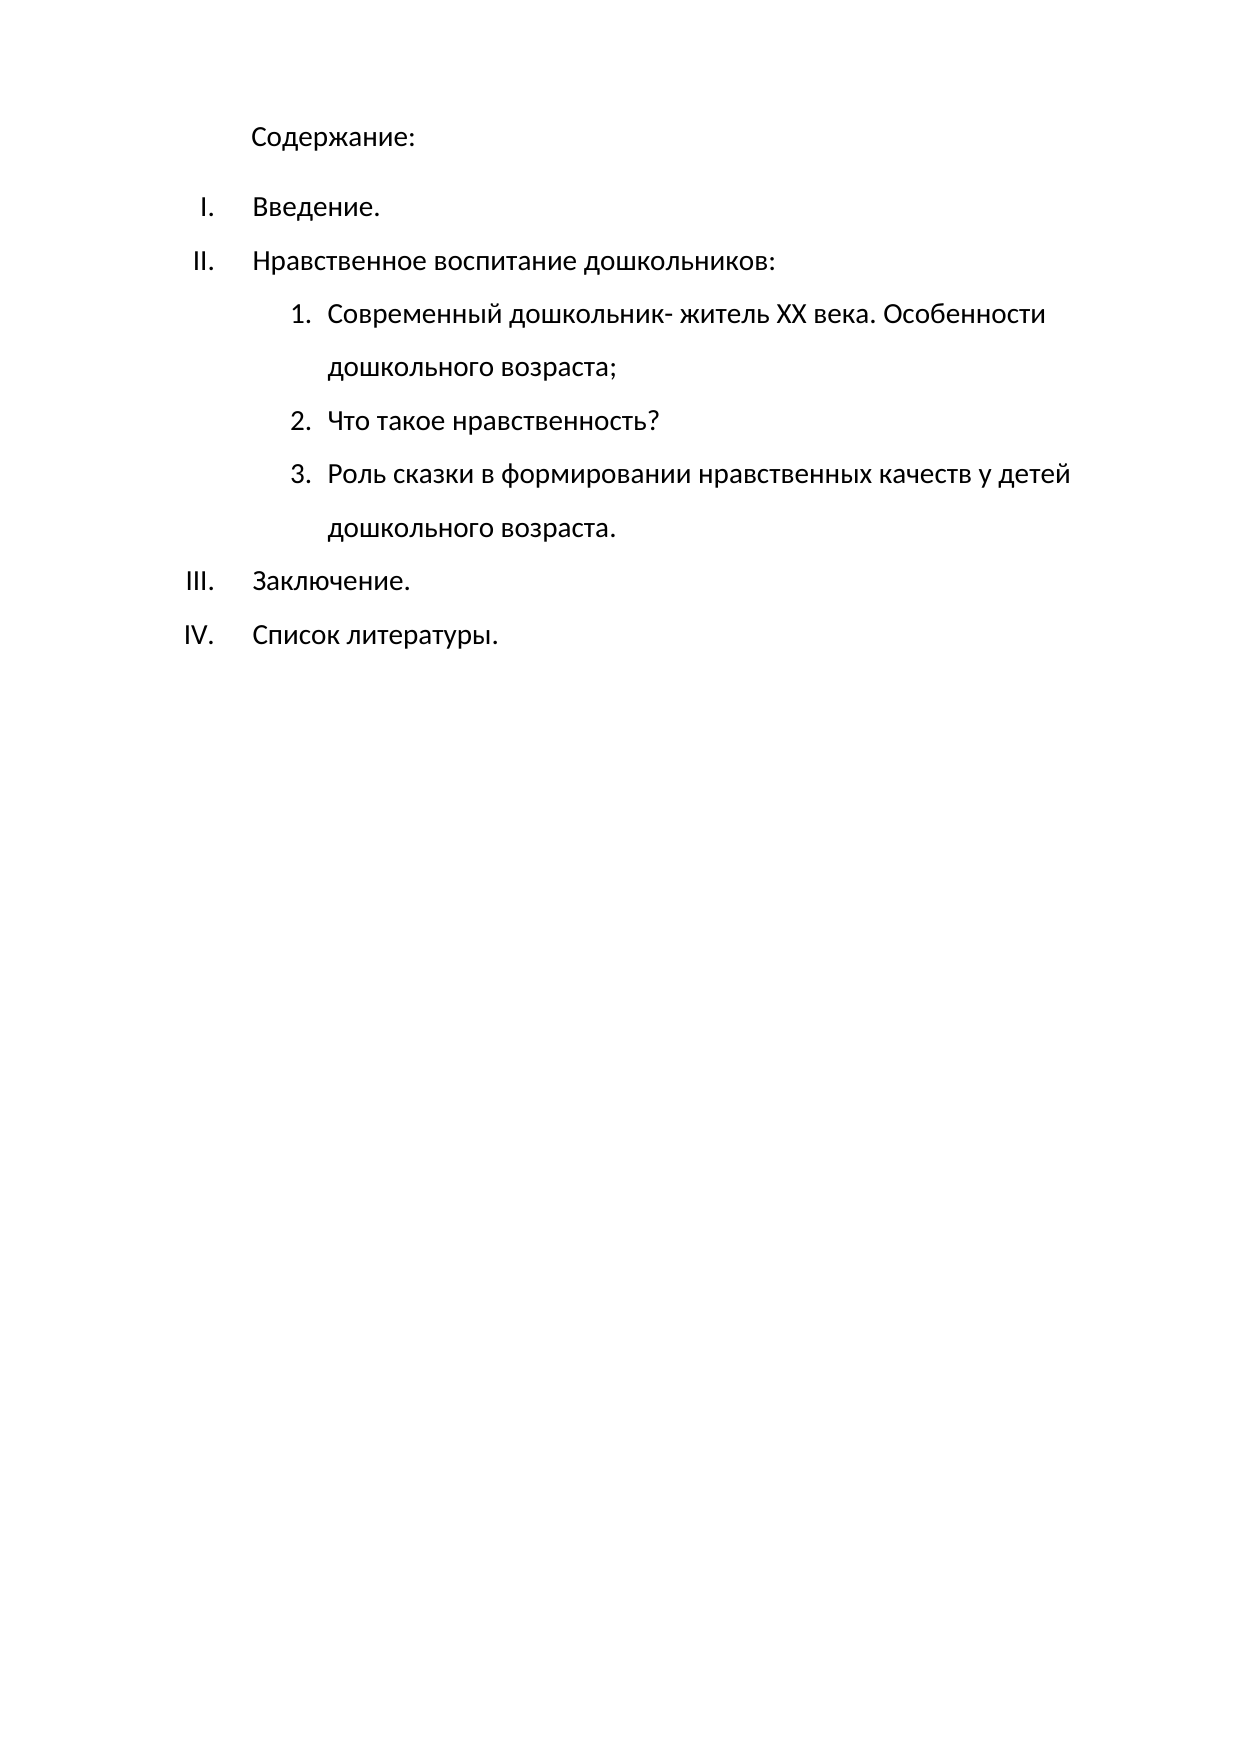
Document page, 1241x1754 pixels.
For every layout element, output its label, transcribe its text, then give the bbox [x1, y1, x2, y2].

list Что такое нравственность? [290, 402, 1152, 438]
list Заключение. [215, 562, 1152, 598]
text Содержание: [177, 118, 1152, 154]
list Современный дошкольник- житель ХХ века. Особенности дошкольного возраста; [290, 295, 1152, 384]
list Роль сказки в формировании нравственных качеств у детей дошкольного возраста. [290, 455, 1152, 544]
list Нравственное воспитание дошкольников: [215, 242, 1152, 277]
list Список литературы. [215, 616, 1152, 651]
list Введение. [215, 188, 1152, 224]
